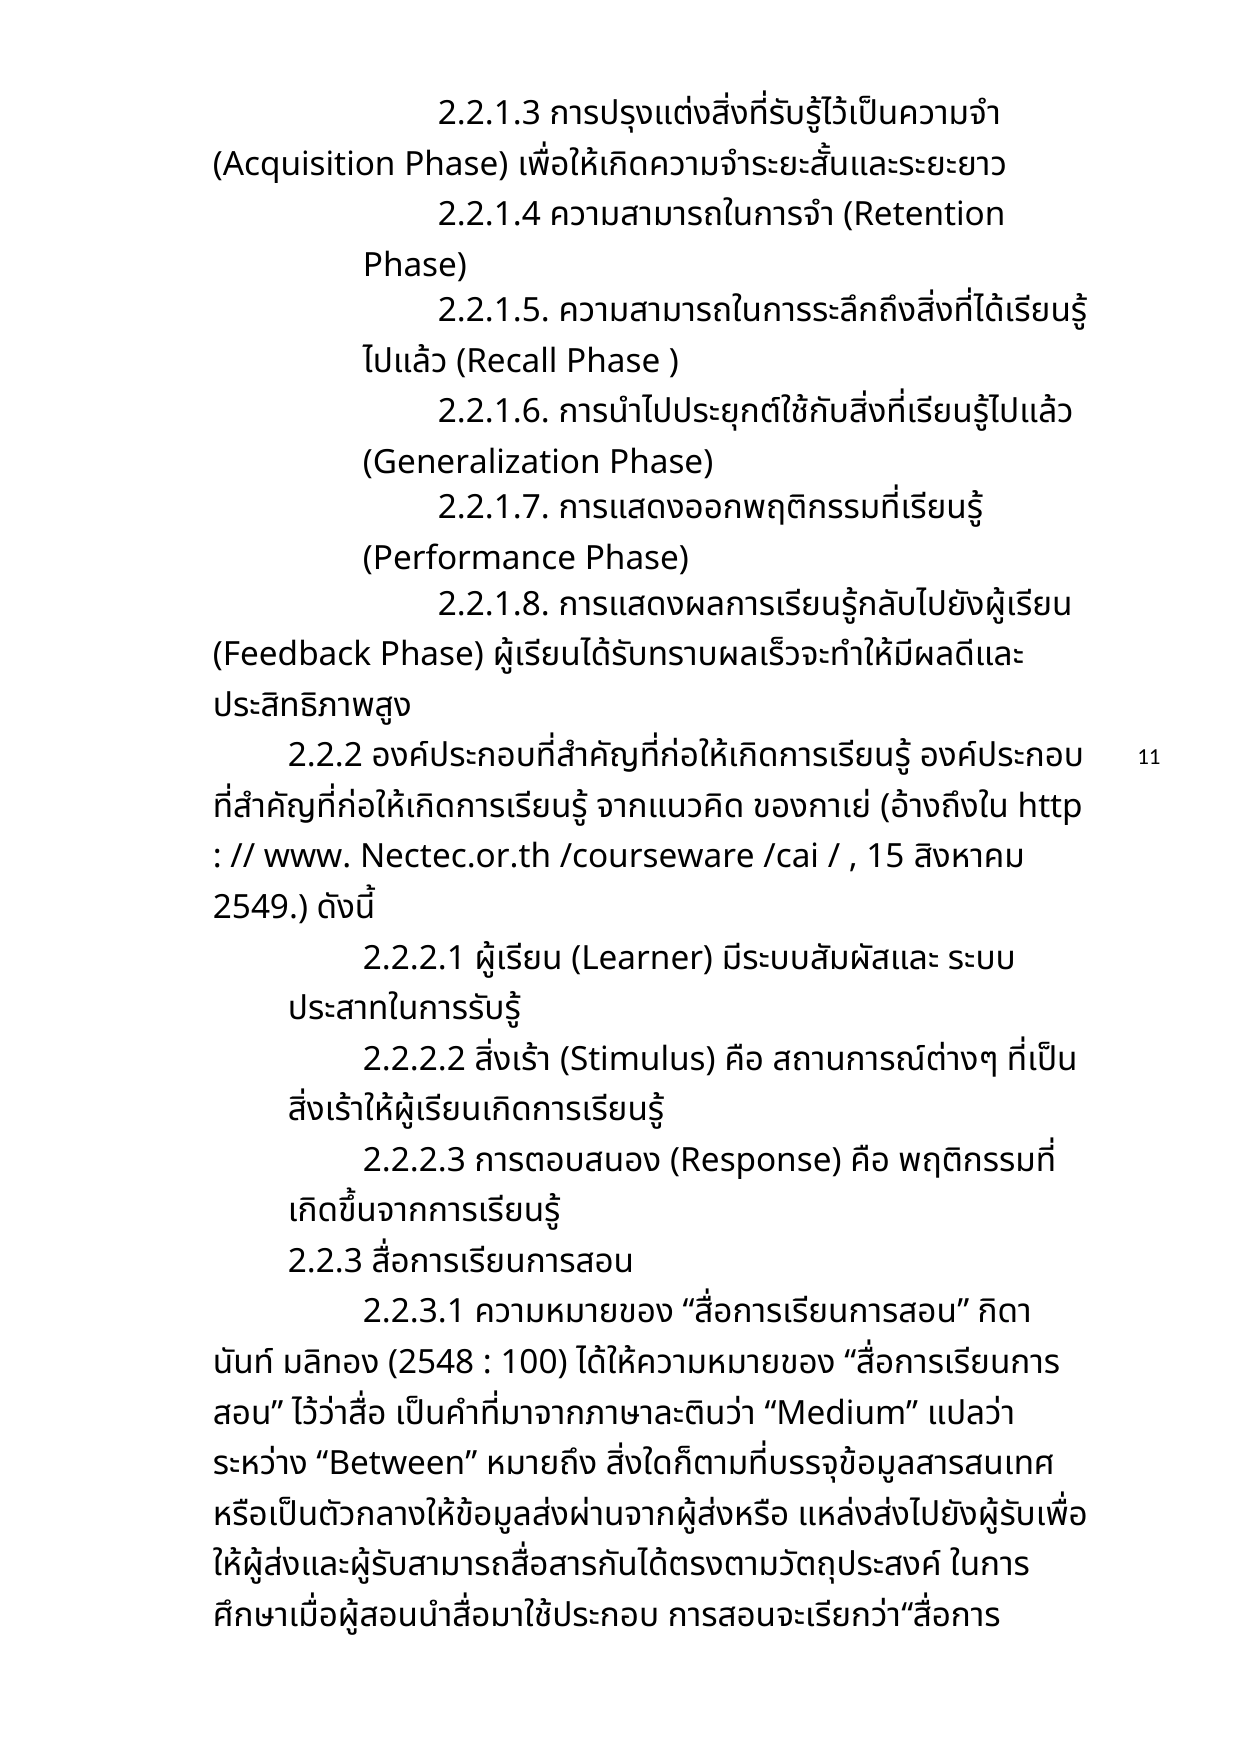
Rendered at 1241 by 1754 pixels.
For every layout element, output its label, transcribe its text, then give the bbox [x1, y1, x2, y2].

text 2.2.2.3 การตอบสนอง (Response) คือ พฤติกรรมที่เกิดขึ้นจากการเรียนรู้ [288, 1136, 1090, 1237]
text 2.2.1.6. การนำไปประยุกต์ใช้กับสิ่งที่เรียนรู้ไปแล้ว (Generalization Phase) [363, 387, 1090, 483]
text 2.2.1.8. การแสดงผลการเรียนรู้กลับไปยังผู้เรียน (Feedback Phase) ผู้เรียนได้รับทราบผลเร็วจะทำให้มีผลดีและประสิทธิภาพสูง [213, 579, 1090, 731]
text 2.2.1.7. การแสดงออกพฤติกรรมที่เรียนรู้ (Performance Phase) [363, 483, 1090, 579]
text 2.2.1.3 การปรุงแต่งสิ่งที่รับรู้ไว้เป็นความจำ (Acquisition Phase) เพื่อให้เกิดความจำระยะสั้นและระยะยาว [213, 89, 1090, 190]
text 2.2.1.5. ความสามารถในการระลึกถึงสิ่งที่ได้เรียนรู้ไปแล้ว (Recall Phase ) [363, 286, 1090, 387]
text 2.2.3 สื่อการเรียนการสอน [213, 1237, 1090, 1287]
text 2.2.2.2 สิ่งเร้า (Stimulus) คือ สถานการณ์ต่างๆ ที่เป็นสิ่งเร้าให้ผู้เรียนเกิดการเรียนรู้ [288, 1034, 1090, 1136]
text 2.2.2 องค์ประกอบที่สำคัญที่ก่อให้เกิดการเรียนรู้ องค์ประกอบที่สำคัญที่ก่อให้เกิดการเรียนรู้ จากแนวคิด ของกาเย่ (อ้างถึงใน http : // www. Nectec.or.th /courseware /cai / , 15 สิงหาคม 2549.) ดังนี้ [213, 731, 1090, 933]
text 2.2.2.1 ผู้เรียน (Learner) มีระบบสัมผัสและ ระบบประสาทในการรับรู้ [288, 933, 1090, 1034]
text 2.2.1.4 ความสามารถในการจำ (Retention Phase) [363, 190, 1090, 286]
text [213, 1287, 1090, 1641]
